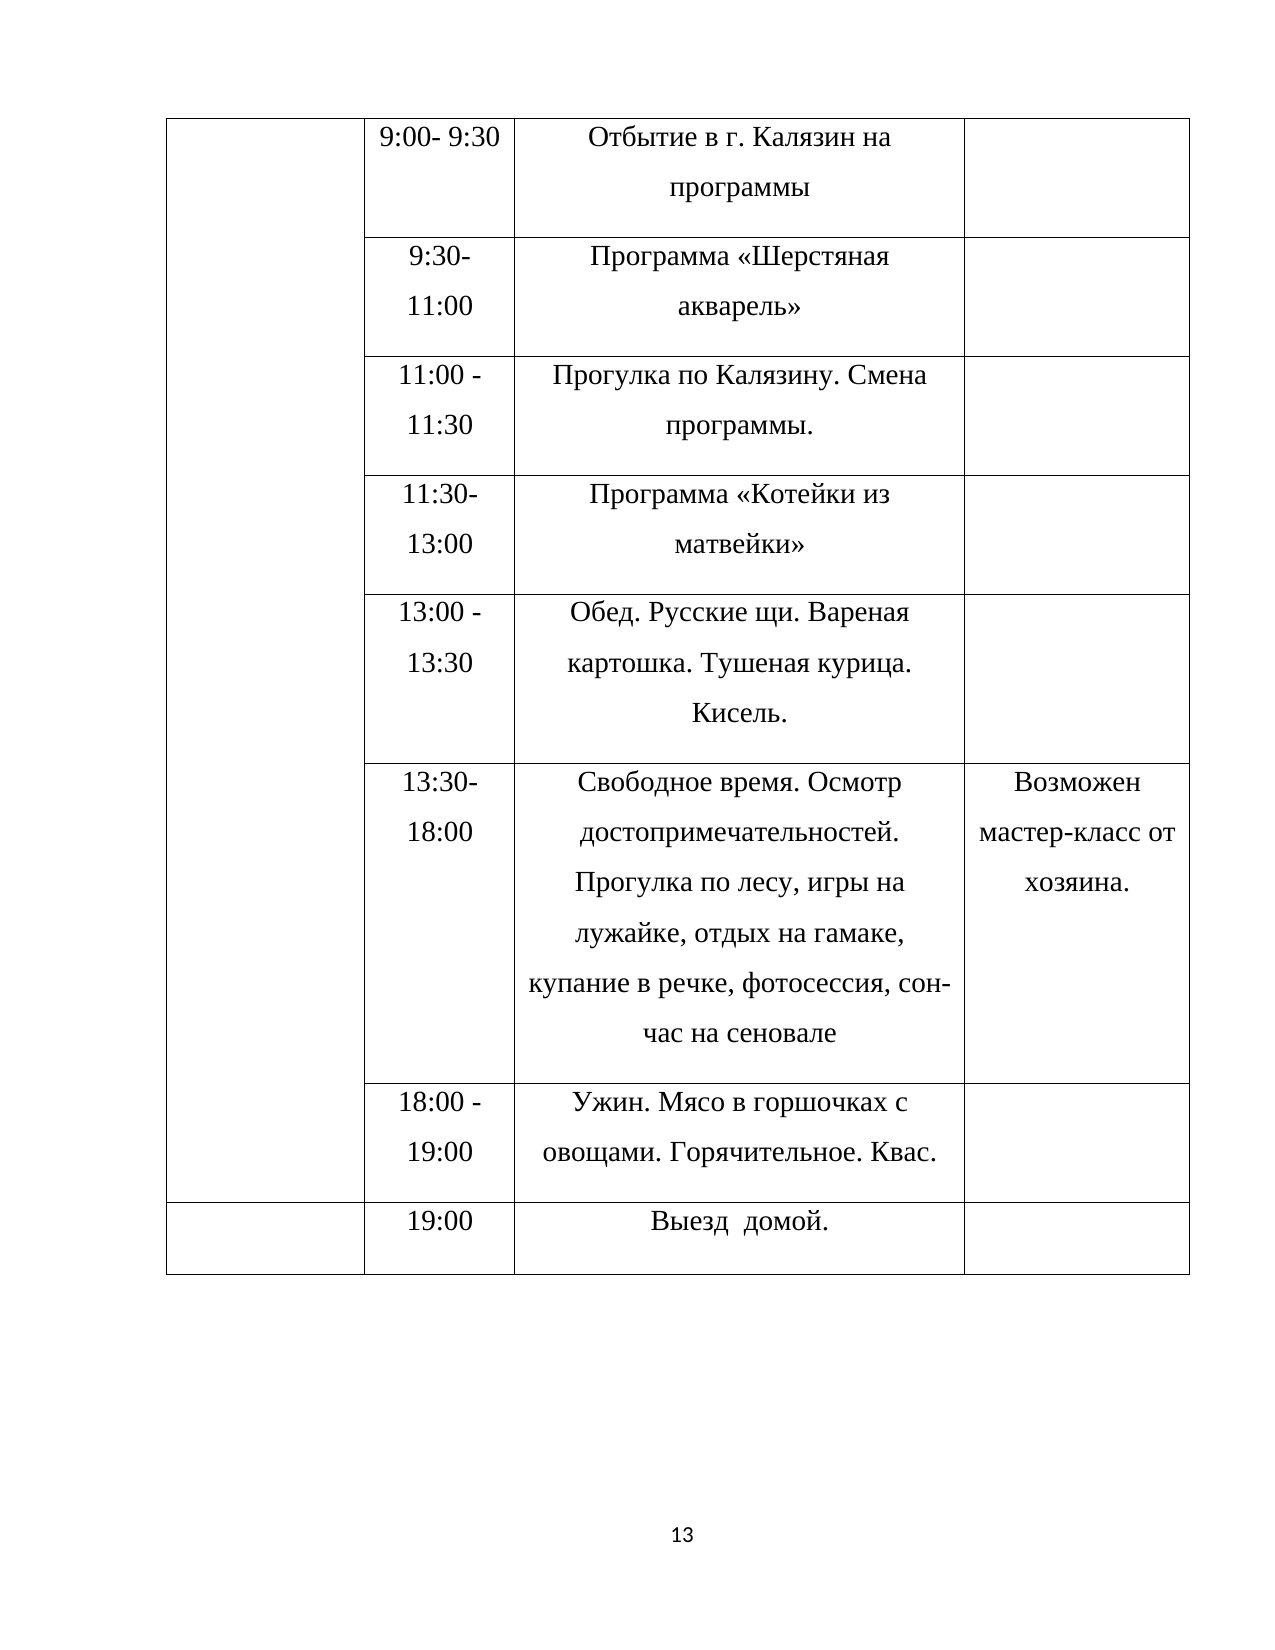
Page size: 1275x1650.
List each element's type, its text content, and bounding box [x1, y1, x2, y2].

table_cell Обед. Русские щи. Вареная картошка. Тушеная курица. Кисель. [515, 595, 964, 763]
table_cell Отбытие в г. Калязин на программы [515, 119, 964, 237]
table_cell [965, 119, 1189, 237]
table_cell Программа «Котейки из матвейки» [515, 476, 964, 593]
table_cell 11:00 -11:30 [365, 357, 514, 475]
table_cell 11:30-13:00 [365, 476, 514, 593]
table_cell [167, 1203, 364, 1274]
table_cell [965, 357, 1189, 475]
table_cell [965, 1203, 1189, 1274]
table_cell 18:00 -19:00 [365, 1084, 514, 1202]
table_cell 9:00- 9:30 [365, 119, 514, 237]
table_cell Ужин. Мясо в горшочках с овощами. Горячительное. Квас. [515, 1084, 964, 1202]
table_cell [965, 1084, 1189, 1202]
table_cell Программа «Шерстяная акварель» [515, 238, 964, 356]
table_cell 19:00 [365, 1203, 514, 1274]
table_cell Прогулка по Калязину. Смена программы. [515, 357, 964, 475]
table_cell Свободное время. Осмотр достопримечательностей. Прогулка по лесу, игры на лужайке, отдых на гамаке, купание в речке, фотосессия, сон-час на сеновале [515, 764, 964, 1083]
table_cell Возможен мастер-класс от хозяина. [965, 764, 1189, 1083]
table_cell 13:00 -13:30 [365, 595, 514, 763]
table_cell 13:30-18:00 [365, 764, 514, 1083]
table_cell Выезд домой. [515, 1203, 964, 1274]
table_cell [965, 476, 1189, 593]
table_cell [965, 595, 1189, 763]
table_cell [965, 238, 1189, 356]
table_cell 9:30- 11:00 [365, 238, 514, 356]
